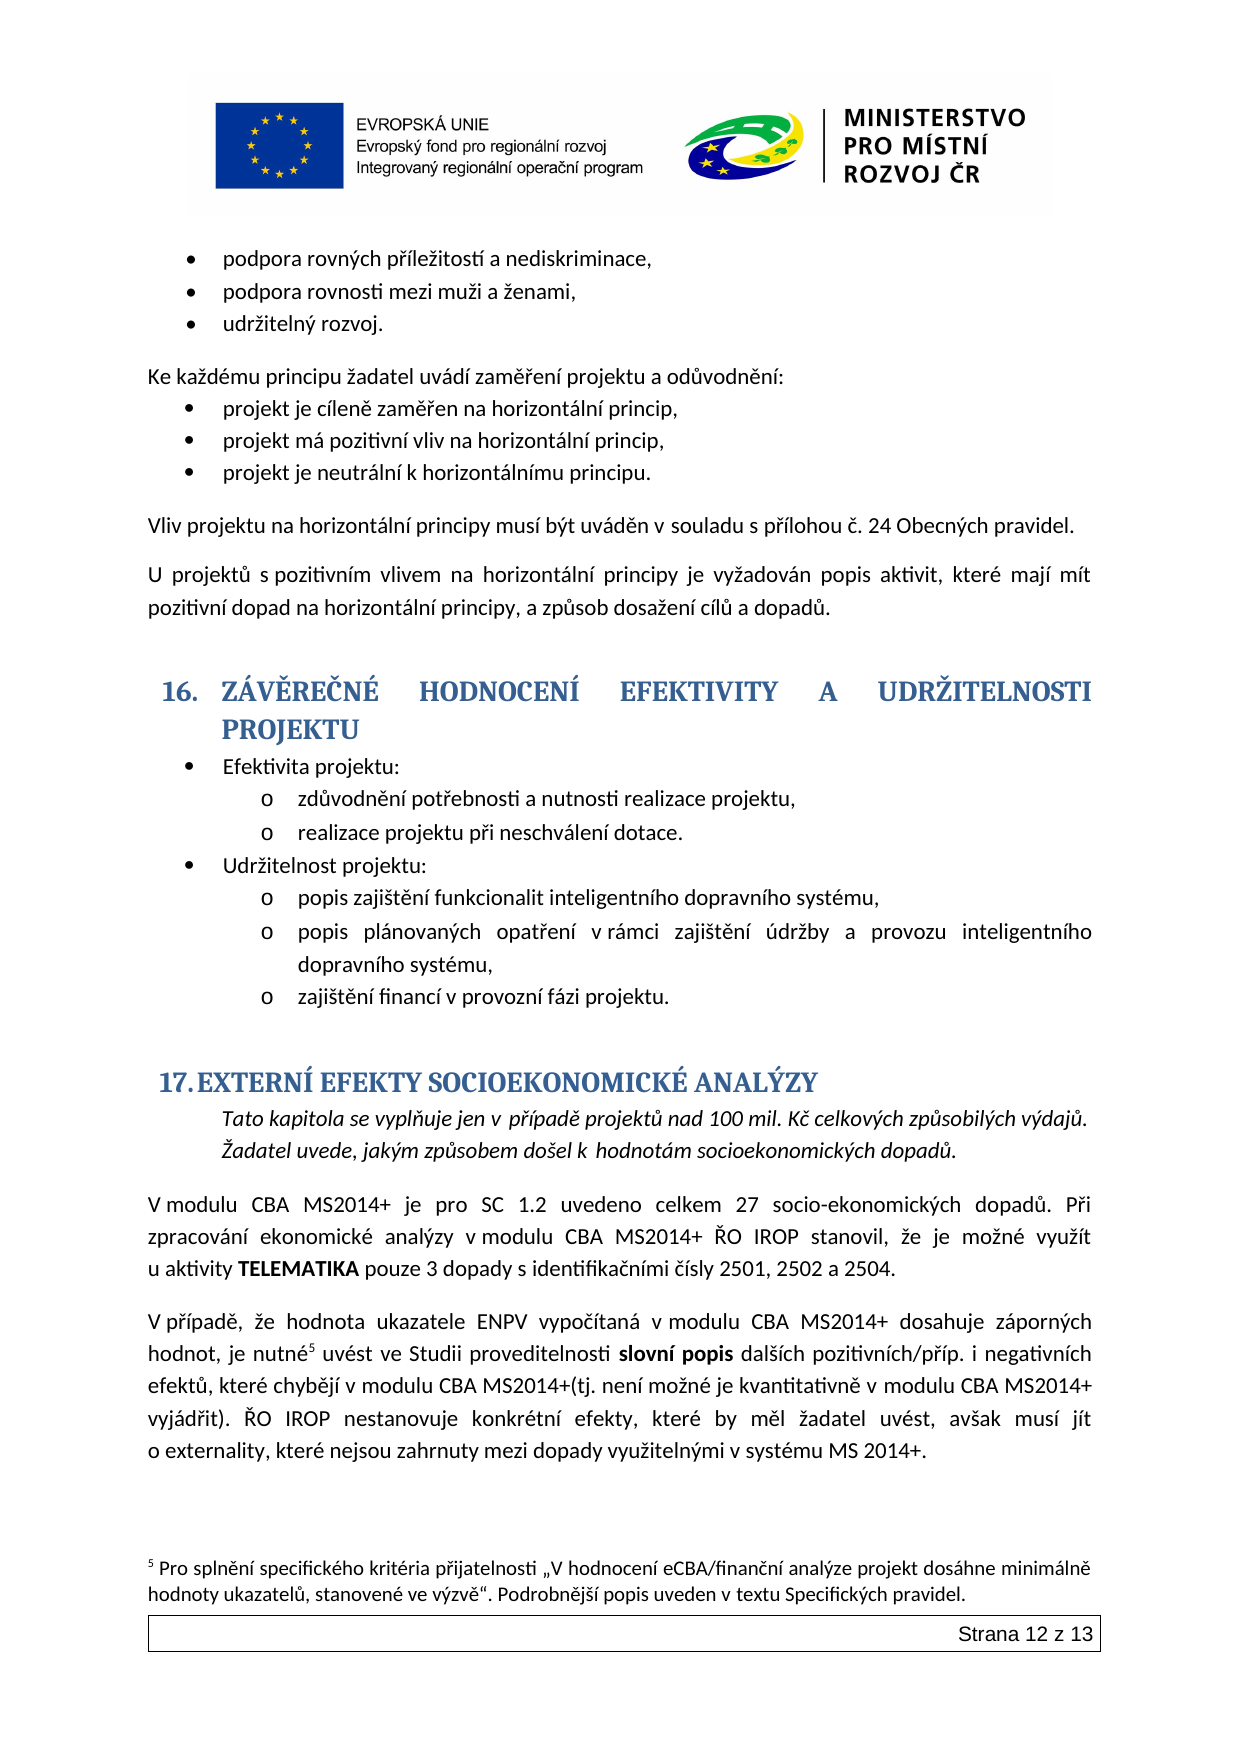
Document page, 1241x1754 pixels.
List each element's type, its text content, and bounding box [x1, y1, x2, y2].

list popis zajištění funkcionalit inteligentního dopravního systému, [260, 883, 1093, 912]
subtitle Závěrečné Hodnocení efektivity a udržitelnosti projektu [162, 675, 1093, 747]
list podpora rovnosti mezi muži a ženami, [185, 277, 1093, 305]
list popis plánovaných opatření v rámci zajištění údržby a provozu inteligentního dopravního systému, [260, 917, 1093, 978]
text Ke každému principu žadatel uvádí zaměření projektu a odůvodnění: [148, 362, 1093, 390]
list podpora rovných příležitostí a nediskriminace, [185, 244, 1093, 273]
list projekt má pozitivní vliv na horizontální princip, [185, 426, 1093, 454]
list projekt je neutrální k horizontálnímu principu. [185, 458, 1093, 487]
list Efektivita projektu: [185, 752, 1093, 780]
picture [187, 73, 1053, 217]
text V modulu CBA MS2014+ je pro SC 1.2 uvedeno celkem 27 socio-ekonomických dopadů. Při zpracování ekonomické analýzy v modulu CBA MS2014+ ŘO IROP stanovil, že je možné využít u aktivity Telematika pouze 3 dopady s identifikačními čísly 2501, 2502 a 2504. [148, 1190, 1093, 1282]
list Udržitelnost projektu: [185, 851, 1093, 879]
text Tato kapitola se vyplňuje jen v případě projektů nad 100 mil. Kč celkových způsobilých výdajů. Žadatel uvede, jakým způsobem došel k hodnotám socioekonomických dopadů. [221, 1104, 1093, 1165]
list udržitelný rozvoj. [185, 309, 1093, 337]
subtitle externí efekty socioekonomické analýzy [159, 1066, 1093, 1099]
list projekt je cíleně zaměřen na horizontální princip, [185, 394, 1093, 422]
list zajištění financí v provozní fázi projektu. [260, 982, 1093, 1012]
text U projektů s pozitivním vlivem na horizontální principy je vyžadován popis aktivit, které mají mít pozitivní dopad na horizontální principy, a způsob dosažení cílů a dopadů. [148, 560, 1093, 621]
text V případě, že hodnota ukazatele ENPV vypočítaná v modulu CBA MS2014+ dosahuje záporných hodnot, je nutné uvést ve Studii proveditelnosti slovní popis dalších pozitivních/příp. i negativních efektů, které chybějí v modulu CBA MS2014+(tj. není možné je kvantitativně v modulu CBA MS2014+ vyjádřit). ŘO IROP nestanovuje konkrétní efekty, které by měl žadatel uvést, avšak musí jít o externality, které nejsou zahrnuty mezi dopady využitelnými v systému MS 2014+. [148, 1307, 1093, 1464]
text Vliv projektu na horizontální principy musí být uváděn v souladu s přílohou č. 24 Obecných pravidel. [148, 512, 1093, 539]
list realizace projektu při neschválení dotace. [260, 818, 1093, 847]
list zdůvodnění potřebnosti a nutnosti realizace projektu, [260, 784, 1093, 813]
